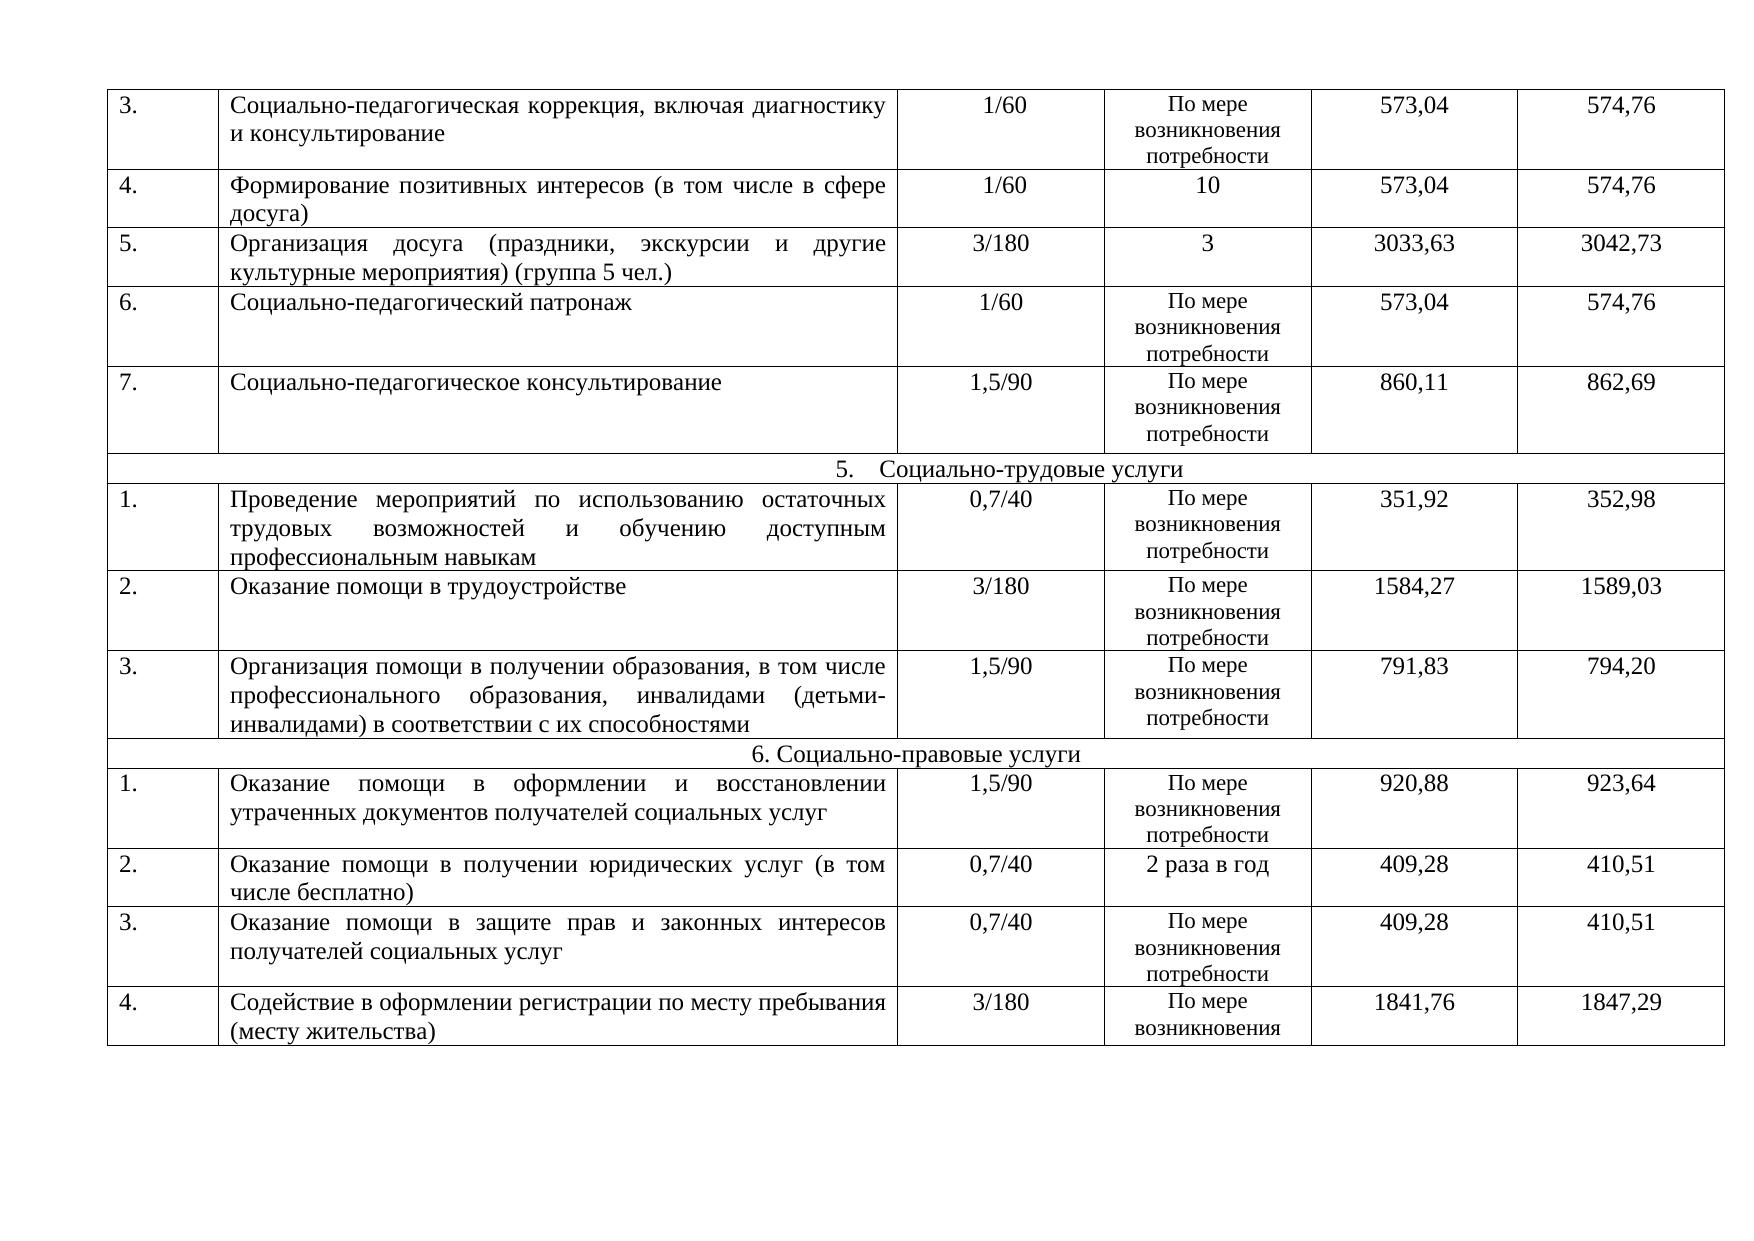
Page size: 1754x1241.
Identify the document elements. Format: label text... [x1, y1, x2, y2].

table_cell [1105, 987, 1311, 1045]
table_cell 0,7/40 [898, 907, 1104, 986]
table_cell 4. [108, 987, 218, 1045]
table_cell 2. [108, 571, 218, 650]
table_cell 7. [108, 367, 218, 453]
table_cell По мере возникновения потребности [1105, 571, 1311, 650]
table_cell Социально-педагогический патронаж [219, 287, 897, 366]
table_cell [219, 987, 897, 1045]
table_cell 1/60 [898, 287, 1104, 366]
table_cell 0,7/40 [898, 849, 1104, 906]
table_cell 3. [108, 90, 218, 169]
table_cell 3. [108, 907, 218, 986]
table_cell 351,92 [1312, 484, 1517, 570]
table_cell 6. [108, 287, 218, 366]
table_cell 1,5/90 [898, 651, 1104, 738]
table_cell 1,5/90 [898, 769, 1104, 848]
table_cell 573,04 [1312, 90, 1517, 169]
table_cell По мере возникновения потребности [1105, 651, 1311, 738]
table_cell Формирование позитивных интересов (в том числе в сфере досуга) [219, 170, 897, 227]
table_cell 3 [1105, 228, 1311, 286]
table_cell 3042,73 [1518, 228, 1724, 286]
table_cell 0,7/40 [898, 484, 1104, 570]
table_cell Проведение мероприятий по использованию остаточных трудовых возможностей и обучению доступным профессиональным навыкам [219, 484, 897, 570]
table_cell 10 [1105, 170, 1311, 227]
table_cell 2 раза в год [1105, 849, 1311, 906]
table_cell Социально-педагогическая коррекция, включая диагностику и консультирование [219, 90, 897, 169]
table_cell 1,5/90 [898, 367, 1104, 453]
table_cell 410,51 [1518, 849, 1724, 906]
table_cell 574,76 [1518, 170, 1724, 227]
table_cell Организация досуга (праздники, экскурсии и другие культурные мероприятия) (группа 5 чел.) [219, 228, 897, 286]
table_cell 3/180 [898, 228, 1104, 286]
table_cell 410,51 [1518, 907, 1724, 986]
table_cell 3/180 [898, 987, 1104, 1045]
table_cell 923,64 [1518, 769, 1724, 848]
table_cell Оказание помощи в защите прав и законных интересов получателей социальных услуг [219, 907, 897, 986]
table_cell Социально-педагогическое консультирование [219, 367, 897, 453]
table_cell 1. [108, 769, 218, 848]
table_cell Оказание помощи в оформлении и восстановлении утраченных документов получателей социальных услуг [219, 769, 897, 848]
table_cell По мере возникновения потребности [1105, 907, 1311, 986]
table_cell 3033,63 [1312, 228, 1517, 286]
table_cell По мере возникновения потребности [1105, 484, 1311, 570]
table_cell 791,83 [1312, 651, 1517, 738]
table_cell 3. [108, 651, 218, 738]
table_cell 574,76 [1518, 287, 1724, 366]
table_cell 6. Социально-правовые услуги [108, 739, 1724, 767]
table_cell 409,28 [1312, 907, 1517, 986]
table_cell 1/60 [898, 90, 1104, 169]
table_cell 573,04 [1312, 287, 1517, 366]
table_cell По мере возникновения потребности [1105, 769, 1311, 848]
table_cell 1/60 [898, 170, 1104, 227]
table_cell 573,04 [1312, 170, 1517, 227]
table_cell 352,98 [1518, 484, 1724, 570]
table_cell 1841,76 [1312, 987, 1517, 1045]
table_cell 409,28 [1312, 849, 1517, 906]
table_cell По мере возникновения потребности [1105, 287, 1311, 366]
table_cell 5. [108, 228, 218, 286]
table_cell 1. [108, 484, 218, 570]
table_cell 1584,27 [1312, 571, 1517, 650]
table_cell 574,76 [1518, 90, 1724, 169]
table_cell 4. [108, 170, 218, 227]
table_cell Оказание помощи в получении юридических услуг (в том числе бесплатно) [219, 849, 897, 906]
table_cell 860,11 [1312, 367, 1517, 453]
table_cell 1589,03 [1518, 571, 1724, 650]
table_cell 2. [108, 849, 218, 906]
table_cell 920,88 [1312, 769, 1517, 848]
table_cell 794,20 [1518, 651, 1724, 738]
table_cell Социально-трудовые услуги [108, 454, 1724, 483]
table_cell 3/180 [898, 571, 1104, 650]
table_cell 1847,29 [1518, 987, 1724, 1045]
table_cell По мере возникновения потребности [1105, 367, 1311, 453]
table_cell Организация помощи в получении образования, в том числе профессионального образования, инвалидами (детьми-инвалидами) в соответствии с их способностями [219, 651, 897, 738]
table_cell Оказание помощи в трудоустройстве [219, 571, 897, 650]
table_cell По мере возникновения потребности [1105, 90, 1311, 169]
table_cell 862,69 [1518, 367, 1724, 453]
